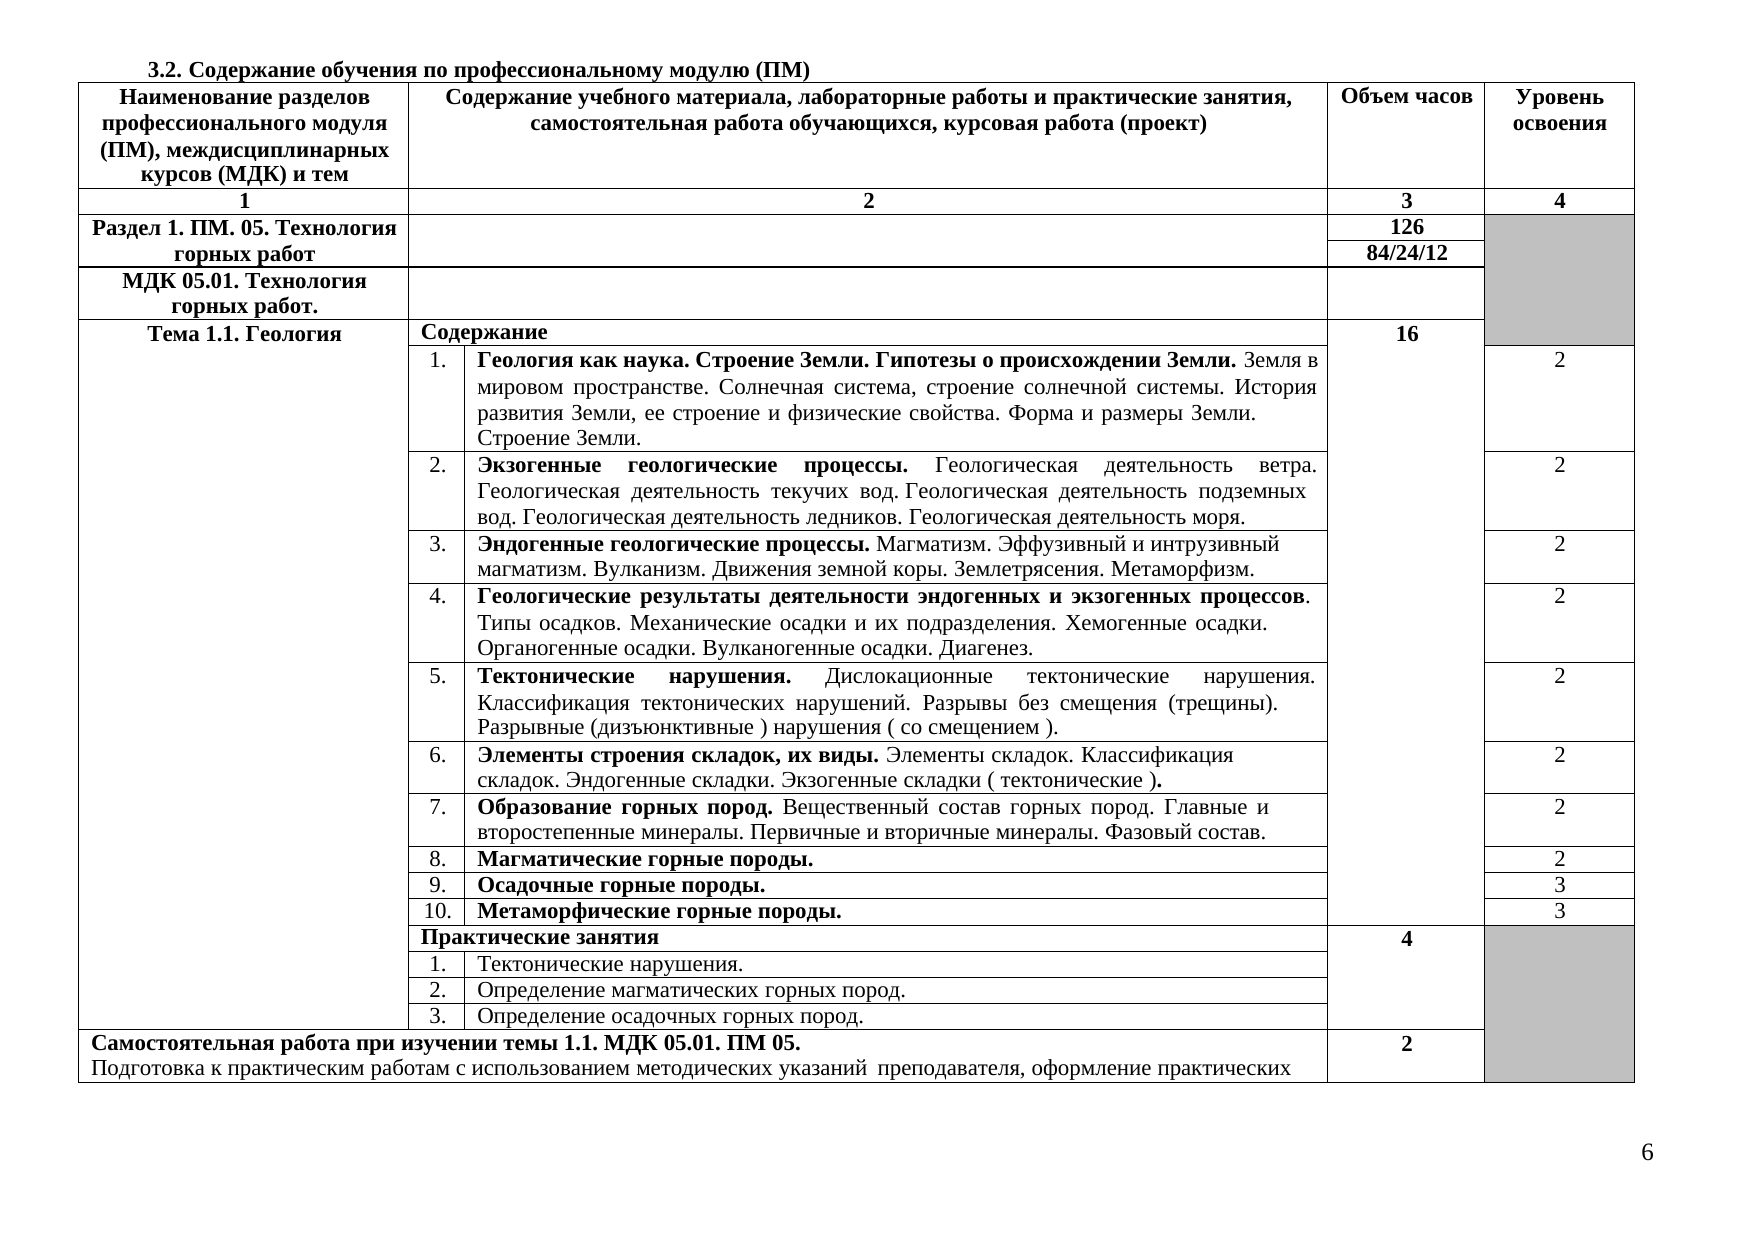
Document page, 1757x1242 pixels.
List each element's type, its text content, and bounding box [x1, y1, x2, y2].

table_cell 7. [409, 794, 464, 846]
table_cell 2 [409, 189, 1327, 214]
table_cell 2 [1485, 584, 1634, 662]
table_cell 1. [409, 346, 464, 451]
table_cell Геологические результаты деятельности эндогенных и экзогенных процессов. Типы осадков. Механические осадки и их подразделения. Хемогенные осадки. Органогенные осадки. Вулканогенные осадки. Диагенез. [465, 584, 1327, 662]
table_cell 3 [1328, 189, 1484, 214]
table_cell 3 [1485, 899, 1634, 924]
table_cell 5. [409, 663, 464, 741]
table_cell 84/24/12 [1328, 241, 1484, 266]
table_cell 4. [409, 584, 464, 662]
table_cell [1485, 926, 1634, 1082]
table_cell 2. [409, 452, 464, 530]
table_cell [1328, 268, 1484, 319]
table_cell Раздел 1. ПМ. 05. Технология горных работ [79, 215, 408, 266]
table_cell 2. [409, 978, 464, 1003]
table_cell МДК 05.01. Технология горных работ. [79, 268, 408, 319]
table_cell 6. [409, 742, 464, 793]
list Содержание обучения по профессиональному модулю (ПМ) [148, 56, 1737, 82]
table_cell Тектонические нарушения. Дислокационные тектонические нарушения. Классификация тектонических нарушений. Разрывы без смещения (трещины). Разрывные (дизъюнктивные ) нарушения ( со смещением ). [465, 663, 1327, 741]
table_cell Геология как наука. Строение Земли. Гипотезы о происхождении Земли. Земля в мировом пространстве. Солнечная система, строение солнечной системы. История развития Земли, ее строение и физические свойства. Форма и размеры Земли. Строение Земли. [465, 346, 1327, 451]
table_cell Метаморфические горные породы. [465, 899, 1327, 924]
table_cell 3. [409, 1004, 464, 1029]
table_cell 4 [1485, 189, 1634, 214]
table_cell 126 [1328, 215, 1484, 240]
table_cell Тема 1.1. Геология [79, 320, 408, 1029]
table_cell Экзогенные геологические процессы. Геологическая деятельность ветра. Геологическая деятельность текучих вод. Геологическая деятельность подземных вод. Геологическая деятельность ледников. Геологическая деятельность моря. [465, 452, 1327, 530]
table_cell 4 [1328, 926, 1484, 1029]
table_cell 2 [1485, 663, 1634, 741]
table_cell [409, 268, 1327, 319]
table_header Наименование разделов профессионального модуля (ПМ), междисциплинарных курсов (МДК) и тем [79, 83, 408, 188]
table_cell [409, 215, 1327, 266]
table_header Уровень освоения [1485, 83, 1634, 188]
table_cell 2 [1485, 531, 1634, 582]
table_cell Содержание [409, 320, 1327, 345]
table_cell 2 [1485, 742, 1634, 793]
table_cell Эндогенные геологические процессы. Магматизм. Эффузивный и интрузивный магматизм. Вулканизм. Движения земной коры. Землетрясения. Метаморфизм. [465, 531, 1327, 582]
table_cell 3 [1485, 873, 1634, 898]
table_header Объем часов [1328, 83, 1484, 188]
table_cell Элементы строения складок, их виды. Элементы складок. Классификация складок. Эндогенные складки. Экзогенные складки ( тектонические ). [465, 742, 1327, 793]
table_cell 16 [1328, 320, 1484, 924]
table_cell Практические занятия [409, 926, 1327, 951]
table_cell Определение магматических горных пород. [465, 978, 1327, 1003]
table_cell Определение осадочных горных пород. [465, 1004, 1327, 1029]
table_cell Осадочные горные породы. [465, 873, 1327, 898]
table_header Содержание учебного материала, лабораторные работы и практические занятия, самостоятельная работа обучающихся, курсовая работа (проект) [409, 83, 1327, 188]
table_cell Магматические горные породы. [465, 847, 1327, 872]
table_cell 2 [1328, 1030, 1484, 1082]
table_cell 2 [1485, 346, 1634, 451]
table_cell 9. [409, 873, 464, 898]
table_cell Тектонические нарушения. [465, 952, 1327, 977]
table_cell Образование горных пород. Вещественный состав горных пород. Главные и второстепенные минералы. Первичные и вторичные минералы. Фазовый состав. [465, 794, 1327, 846]
table_cell 1 [79, 189, 408, 214]
table_cell 2 [1485, 847, 1634, 872]
table_cell 8. [409, 847, 464, 872]
table_cell 3. [409, 531, 464, 582]
table_cell [1485, 215, 1634, 345]
table_cell 2 [1485, 452, 1634, 530]
table_cell 2 [1485, 794, 1634, 846]
table_cell Самостоятельная работа при изучении темы 1.1. МДК 05.01. ПМ 05. Подготовка к практическим работам с использованием методических указаний преподавателя, оформление практических [79, 1030, 1327, 1082]
table_cell 1. [409, 952, 464, 977]
table_cell 10. [409, 899, 464, 924]
